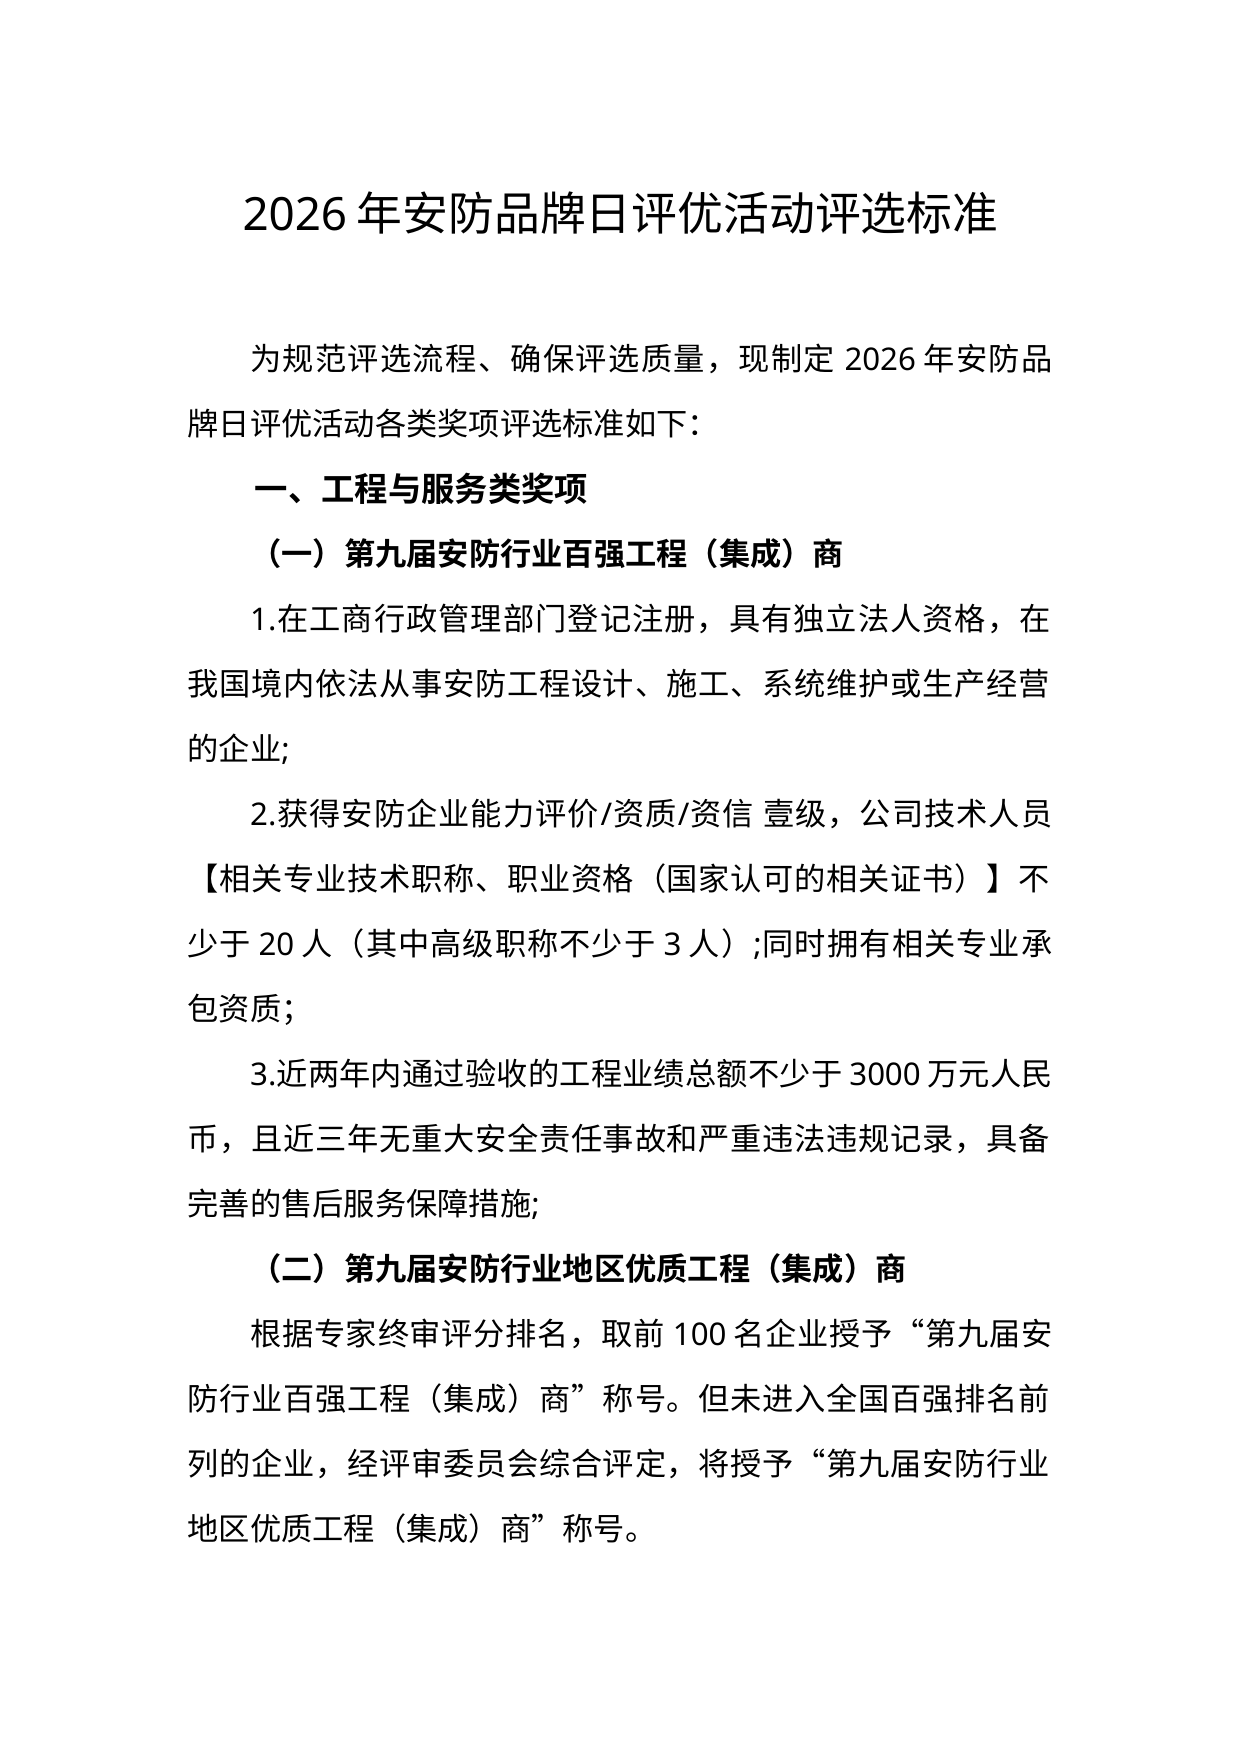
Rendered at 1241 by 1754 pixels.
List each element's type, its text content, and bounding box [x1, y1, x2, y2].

text 2.获得安防企业能力评价/资质/资信 壹级，公司技术人员【相关专业技术职称、职业资格（国家认可的相关证书）】不少于20人（其中高级职称不少于3人）;同时拥有相关专业承包资质； [187, 779, 1053, 1039]
text （二）第九届安防行业地区优质工程（集成）商 [187, 1234, 1053, 1299]
text （一）第九届安防行业百强工程（集成）商 [187, 519, 1053, 584]
text 3.近两年内通过验收的工程业绩总额不少于3000万元人民币，且近三年无重大安全责任事故和严重违法违规记录，具备完善的售后服务保障措施; [187, 1039, 1053, 1234]
text 2026年安防品牌日评优活动评选标准 [187, 162, 1053, 259]
text 1.在工商行政管理部门登记注册，具有独立法人资格，在我国境内依法从事安防工程设计、施工、系统维护或生产经营的企业; [187, 584, 1053, 779]
text 为规范评选流程、确保评选质量，现制定2026年安防品牌日评优活动各类奖项评选标准如下： [187, 324, 1053, 454]
text 根据专家终审评分排名，取前100名企业授予“第九届安防行业百强工程（集成）商”称号。但未进入全国百强排名前列的企业，经评审委员会综合评定，将授予“第九届安防行业地区优质工程（集成）商”称号。 [187, 1299, 1053, 1559]
text 一、工程与服务类奖项 [187, 454, 1053, 519]
